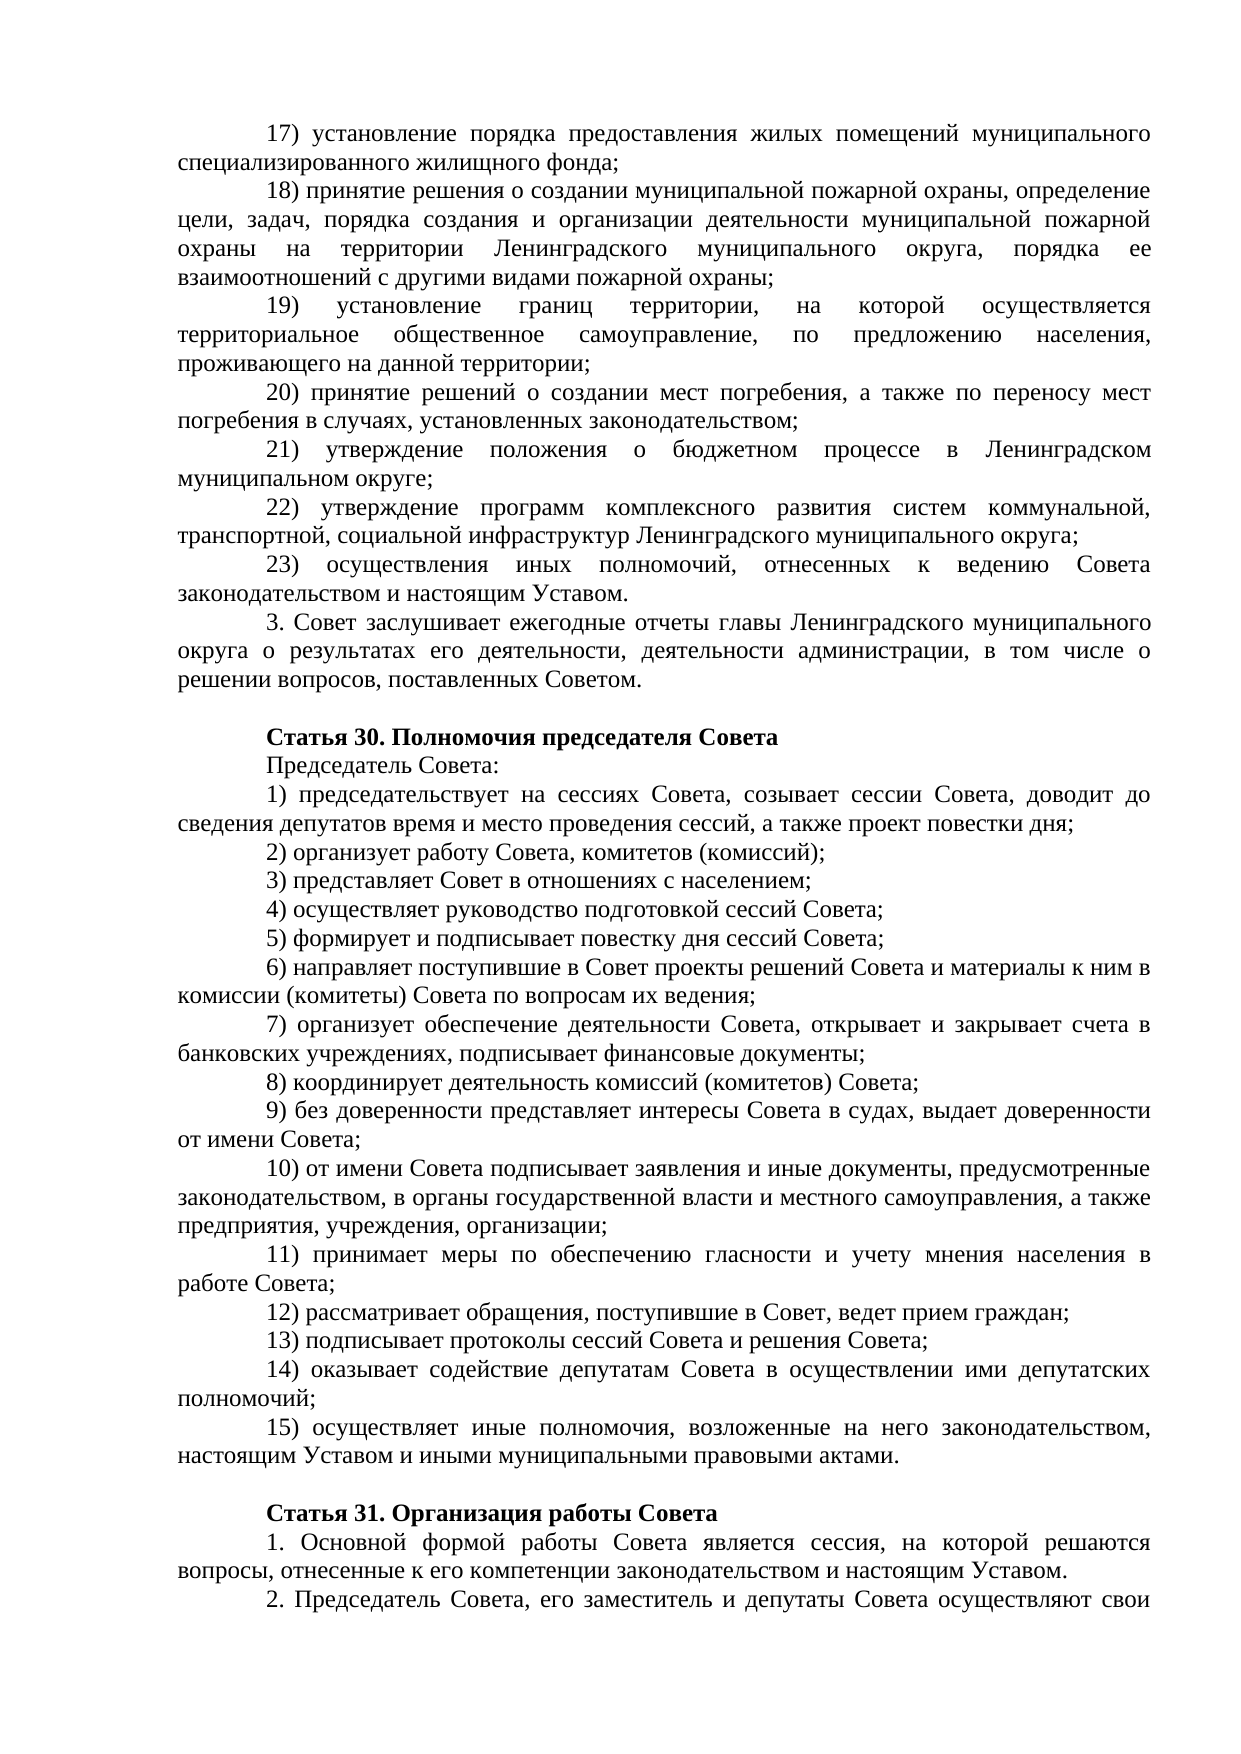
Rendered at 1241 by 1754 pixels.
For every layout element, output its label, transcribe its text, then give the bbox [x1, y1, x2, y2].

text 1) председательствует на сессиях Совета, созывает сессии Совета, доводит до сведения депутатов время и место проведения сессий, а также проект повестки дня; [177, 779, 1152, 837]
text 17) установление порядка предоставления жилых помещений муниципального специализированного жилищного фонда; [177, 118, 1152, 176]
text 3) представляет Совет в отношениях с населением; [177, 866, 1152, 894]
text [177, 1584, 1152, 1613]
text 9) без доверенности представляет интересы Совета в судах, выдает доверенности от имени Совета; [177, 1096, 1152, 1153]
text Статья 30. Полномочия председателя Совета [177, 722, 1152, 751]
text 3. Совет заслушивает ежегодные отчеты главы Ленинградского муниципального округа о результатах его деятельности, деятельности администрации, в том числе о решении вопросов, поставленных Советом. [177, 607, 1152, 693]
text 2) организует работу Совета, комитетов (комиссий); [177, 837, 1152, 866]
text 10) от имени Совета подписывает заявления и иные документы, предусмотренные законодательством, в органы государственной власти и местного самоуправления, а также предприятия, учреждения, организации; [177, 1153, 1152, 1239]
text 21) утверждение положения о бюджетном процессе в Ленинградском муниципальном округе; [177, 434, 1152, 492]
text 23) осуществления иных полномочий, отнесенных к ведению Совета законодательством и настоящим Уставом. [177, 549, 1152, 607]
text 11) принимает меры по обеспечению гласности и учету мнения населения в работе Совета; [177, 1239, 1152, 1297]
text 5) формирует и подписывает повестку дня сессий Совета; [177, 923, 1152, 952]
text 8) координирует деятельность комиссий (комитетов) Совета; [177, 1067, 1152, 1096]
text 6) направляет поступившие в Совет проекты решений Совета и материалы к ним в комиссии (комитеты) Совета по вопросам их ведения; [177, 952, 1152, 1009]
text 12) рассматривает обращения, поступившие в Совет, ведет прием граждан; [177, 1297, 1152, 1326]
text 7) организует обеспечение деятельности Совета, открывает и закрывает счета в банковских учреждениях, подписывает финансовые документы; [177, 1009, 1152, 1067]
text 13) подписывает протоколы сессий Совета и решения Совета; [177, 1326, 1152, 1354]
text 14) оказывает содействие депутатам Совета в осуществлении ими депутатских полномочий; [177, 1354, 1152, 1412]
text 18) принятие решения о создании муниципальной пожарной охраны, определение цели, задач, порядка создания и организации деятельности муниципальной пожарной охраны на территории Ленинградского муниципального округа, порядка ее взаимоотношений с другими видами пожарной охраны; [177, 176, 1152, 291]
text 1. Основной формой работы Совета является сессия, на которой решаются вопросы, отнесенные к его компетенции законодательством и настоящим Уставом. [177, 1527, 1152, 1584]
text 19) установление границ территории, на которой осуществляется территориальное общественное самоуправление, по предложению населения, проживающего на данной территории; [177, 291, 1152, 377]
text Статья 31. Организация работы Совета [177, 1498, 1152, 1527]
text 20) принятие решений о создании мест погребения, а также по переносу мест погребения в случаях, установленных законодательством; [177, 377, 1152, 434]
text 22) утверждение программ комплексного развития систем коммунальной, транспортной, социальной инфраструктур Ленинградского муниципального округа; [177, 492, 1152, 549]
text 4) осуществляет руководство подготовкой сессий Совета; [177, 894, 1152, 923]
text Председатель Совета: [177, 751, 1152, 779]
text 15) осуществляет иные полномочия, возложенные на него законодательством, настоящим Уставом и иными муниципальными правовыми актами. [177, 1412, 1152, 1469]
